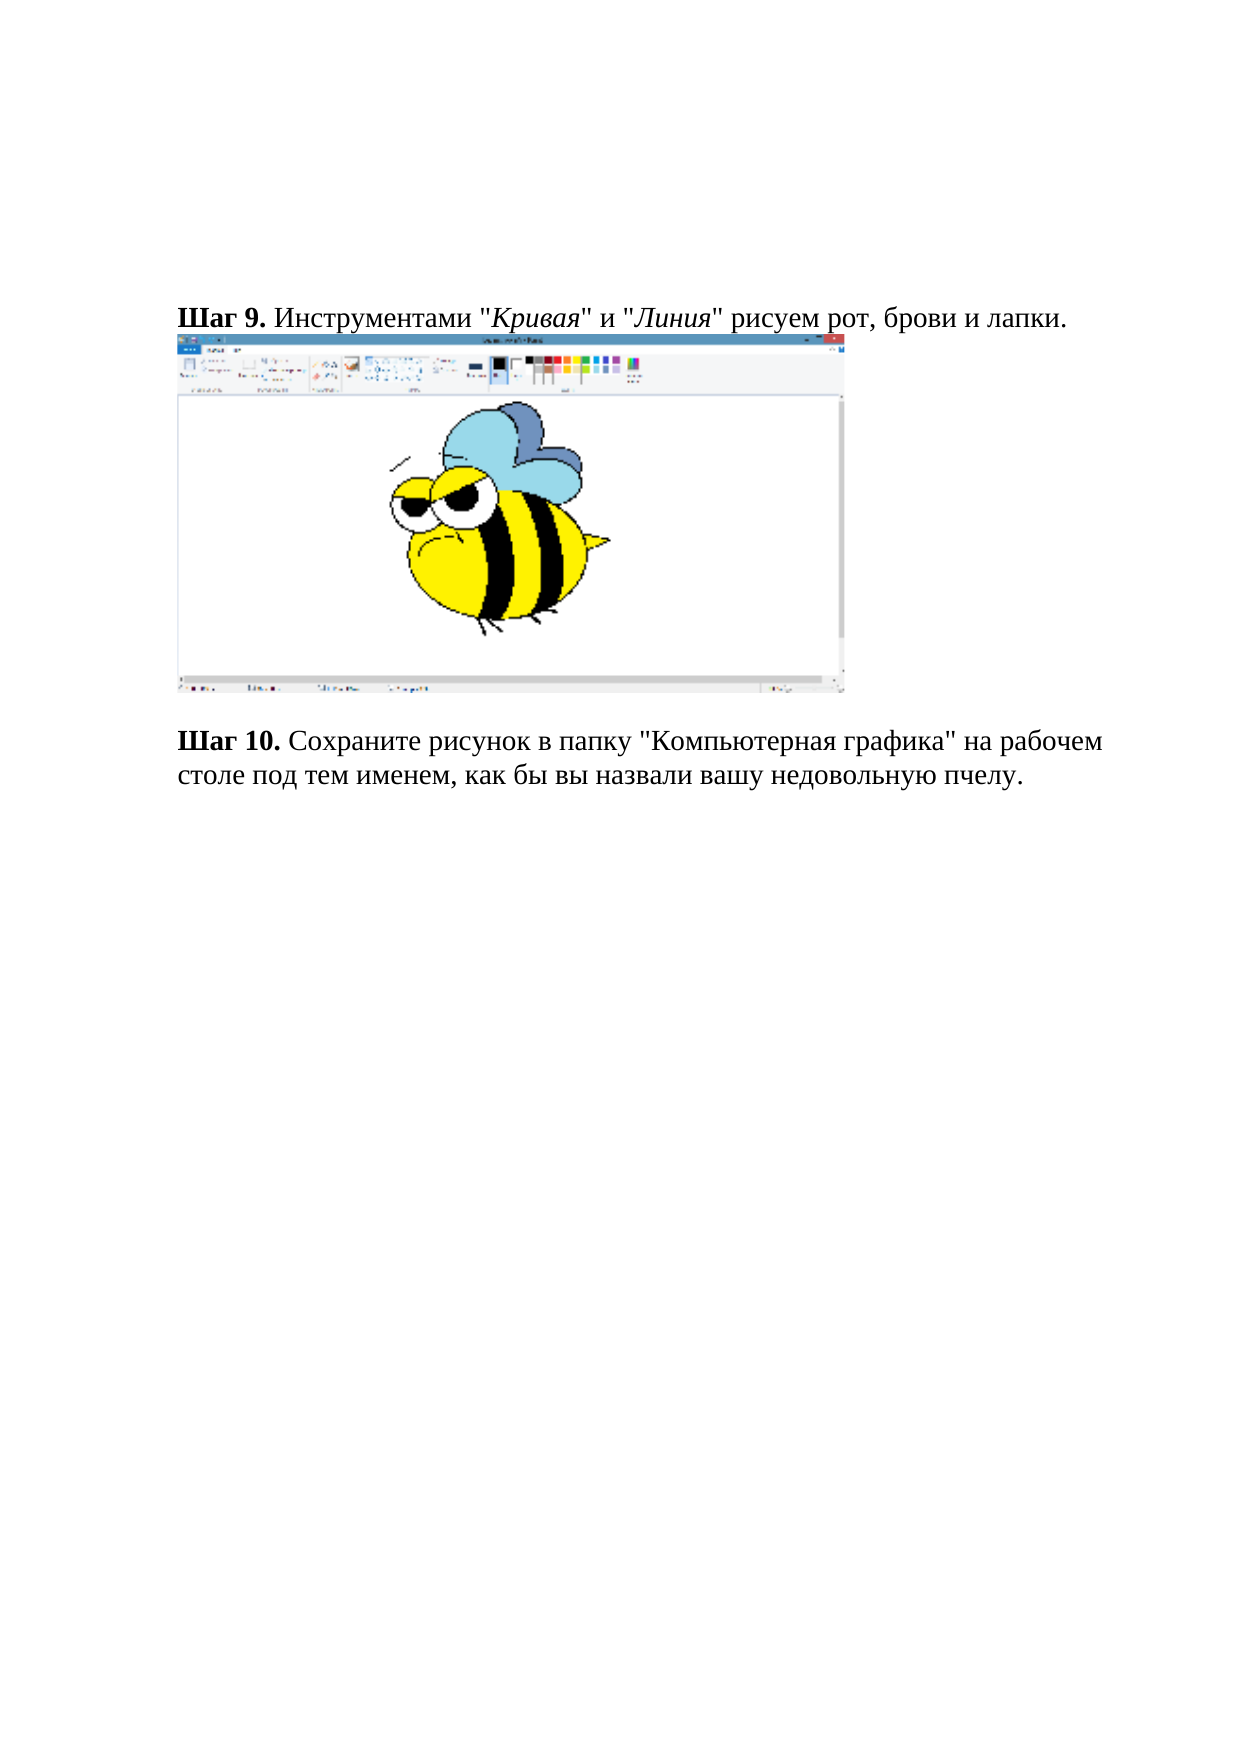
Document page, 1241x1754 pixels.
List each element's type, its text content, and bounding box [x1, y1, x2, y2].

text Шаг 10. Сохраните рисунок в папку "Компьютерная графика" на рабочем столе под тем именем, как бы вы назвали вашу недовольную пчелу. [177, 723, 1152, 791]
text Шаг 9. Инструментами "Кривая" и "Линия" рисуем рот, брови и лапки. [177, 301, 1152, 334]
picture [177, 334, 845, 693]
